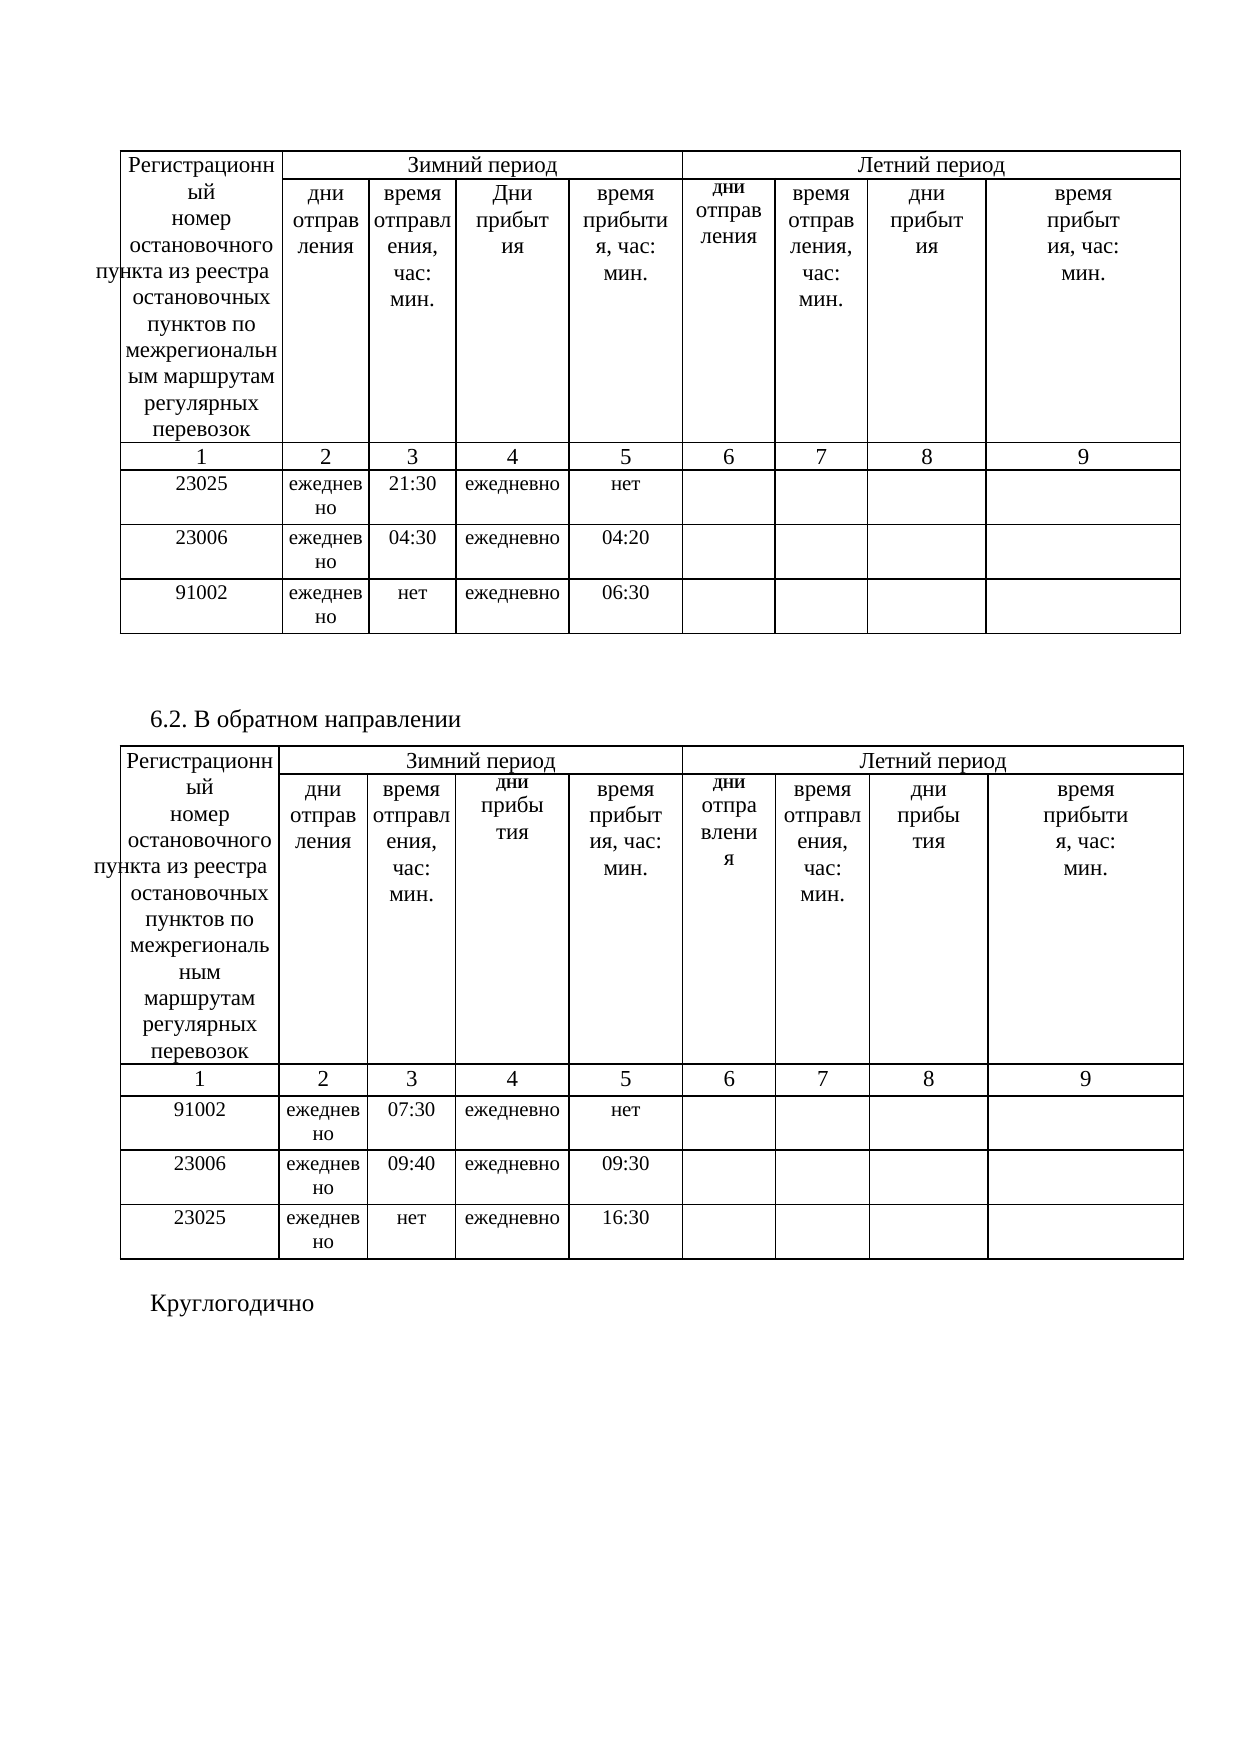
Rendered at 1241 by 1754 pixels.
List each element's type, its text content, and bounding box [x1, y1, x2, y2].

table_cell [989, 1151, 1183, 1204]
table_cell 1 [121, 443, 282, 469]
table_cell 8 [868, 443, 985, 469]
table_cell 6 [683, 443, 774, 469]
table_cell время отправл ения, час: мин. [370, 180, 455, 441]
table_cell 23025 [121, 471, 282, 524]
table_cell 4 [456, 1065, 568, 1095]
table_cell [776, 580, 867, 632]
table_header Зимний период [283, 152, 682, 178]
table_cell 4 [457, 443, 568, 469]
table_cell 3 [370, 443, 455, 469]
table_cell [868, 525, 985, 578]
table_cell время прибыт ия, час: мин. [570, 775, 682, 1063]
table_cell 7 [776, 443, 867, 469]
table_cell [776, 1097, 869, 1149]
table_cell 23006 [121, 525, 282, 578]
table_cell нет [570, 471, 682, 524]
table_cell 23025 [121, 1205, 278, 1258]
table_cell 07:30 [368, 1097, 455, 1149]
table_cell [868, 471, 985, 524]
table_cell 04:20 [570, 525, 682, 578]
table_cell время прибыти я, час: мин. [989, 775, 1183, 1063]
table_header Регистрационный номер остановочного пункта из реестра остановочных пунктов по межрегиональным маршрутам регулярных перевозок [121, 747, 278, 1063]
table_cell 06:30 [570, 580, 682, 632]
table_cell ежедневно [283, 580, 368, 632]
table_cell нет [370, 580, 455, 632]
table_cell [683, 525, 774, 578]
table_cell 91002 [121, 1097, 278, 1149]
table_cell 5 [570, 443, 682, 469]
table_cell ДНИ отпра влени я [683, 775, 775, 1063]
table_cell ежедневно [457, 580, 568, 632]
table_cell время отправл ения, час: мин. [776, 775, 869, 1063]
table_cell [683, 471, 774, 524]
table_cell 2 [280, 1065, 367, 1095]
text Круглогодично [150, 1288, 1090, 1317]
table_cell [776, 525, 867, 578]
table_cell дни прибыт ия [868, 180, 985, 441]
table_cell нет [570, 1097, 682, 1149]
table_cell 1 [121, 1065, 278, 1095]
table_cell 91002 [121, 580, 282, 632]
table_cell [870, 1097, 987, 1149]
text 6.2. В обратном направлении [150, 704, 1090, 733]
table_cell 7 [776, 1065, 869, 1095]
table_cell 8 [870, 1065, 987, 1095]
table_cell [987, 471, 1180, 524]
table_cell Дни прибыт ия [457, 180, 568, 441]
table_cell 09:40 [368, 1151, 455, 1204]
table_cell [776, 1151, 869, 1204]
table_cell 04:30 [370, 525, 455, 578]
table_cell время прибыти я, час: мин. [570, 180, 682, 441]
table_cell время отправл ения, час: мин. [368, 775, 455, 1063]
table_cell нет [368, 1205, 455, 1258]
table_cell ежедневно [280, 1151, 367, 1204]
table_cell [683, 580, 774, 632]
table_cell 16:30 [570, 1205, 682, 1258]
table_cell дни отправ ления [283, 180, 368, 441]
table_header Регистрационный номер остановочного пункта из реестра остановочных пунктов по межрегиональным маршрутам регулярных перевозок [121, 152, 282, 441]
table_cell [683, 1205, 775, 1258]
table_cell ежедневно [456, 1205, 568, 1258]
table_cell дни отправ ления [280, 775, 367, 1063]
table_header Зимний период [280, 747, 682, 773]
table_cell ДНИ прибы тия [456, 775, 568, 1063]
table_cell 2 [283, 443, 368, 469]
table_cell [989, 1097, 1183, 1149]
table_cell [987, 525, 1180, 578]
table_cell 3 [368, 1065, 455, 1095]
table_header Летний период [683, 747, 1183, 773]
table_cell ежедневно [456, 1097, 568, 1149]
table_cell 21:30 [370, 471, 455, 524]
table_cell ежедневно [456, 1151, 568, 1204]
table_cell [989, 1205, 1183, 1258]
table_header Летний период [683, 152, 1180, 178]
table_cell 23006 [121, 1151, 278, 1204]
table_cell [870, 1151, 987, 1204]
table_cell ежедневно [457, 525, 568, 578]
table_cell [683, 1151, 775, 1204]
table_cell [776, 1205, 869, 1258]
table_cell ежедневно [280, 1205, 367, 1258]
table_cell [683, 1097, 775, 1149]
table_cell ежедневно [283, 525, 368, 578]
table_cell дни прибы тия [870, 775, 987, 1063]
table_cell ежедневно [457, 471, 568, 524]
table_cell 09:30 [570, 1151, 682, 1204]
table_cell ежедневно [280, 1097, 367, 1149]
table_cell 5 [570, 1065, 682, 1095]
table_cell ДНИ отправ ления [683, 180, 774, 441]
table_cell ежедневно [283, 471, 368, 524]
table_cell время прибыт ия, час: мин. [987, 180, 1180, 441]
table_cell время отправ ления, час: мин. [776, 180, 867, 441]
table_cell 9 [987, 443, 1180, 469]
table_cell 9 [989, 1065, 1183, 1095]
table_cell [870, 1205, 987, 1258]
table_cell [987, 580, 1180, 632]
table_cell 6 [683, 1065, 775, 1095]
table_cell [776, 471, 867, 524]
table_cell [868, 580, 985, 632]
